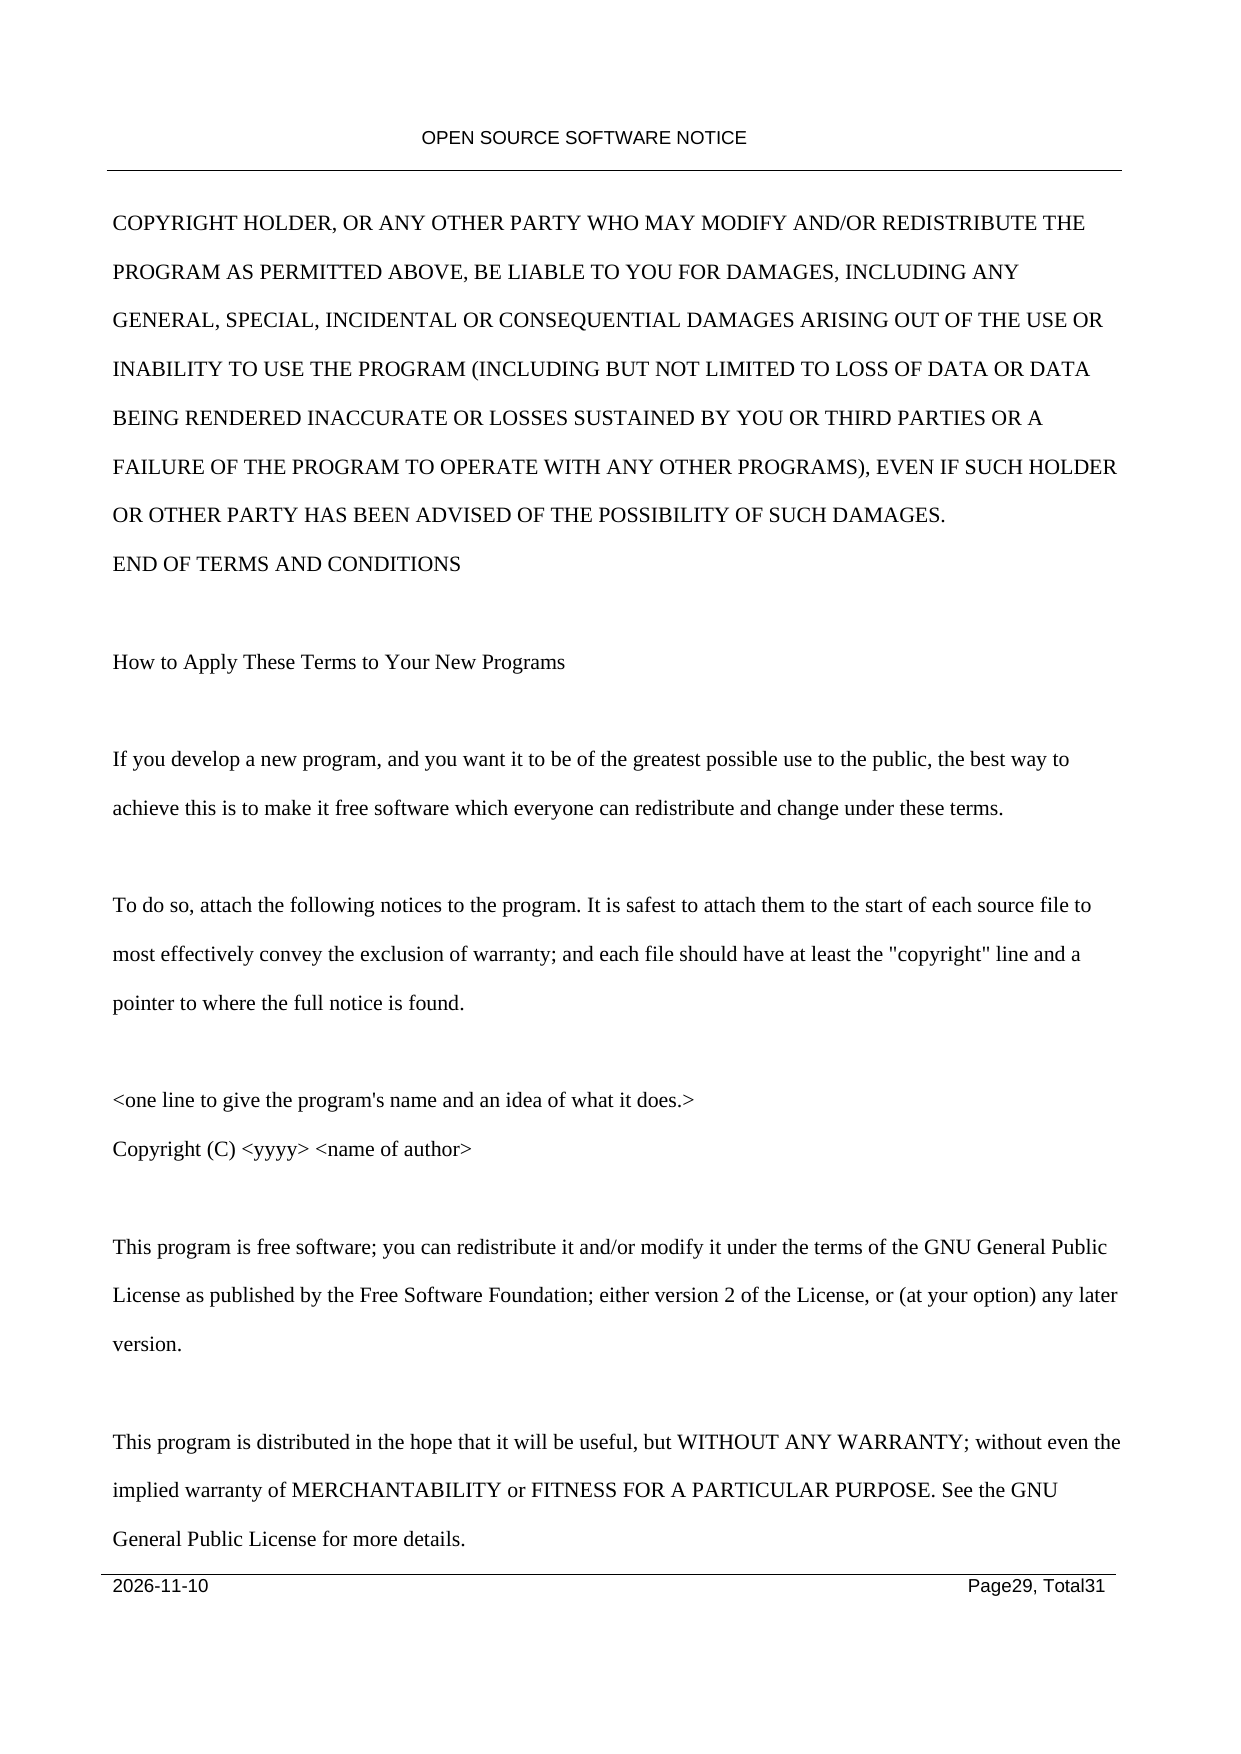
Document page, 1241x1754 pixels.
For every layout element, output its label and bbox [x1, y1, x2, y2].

text [112, 206, 1128, 1555]
